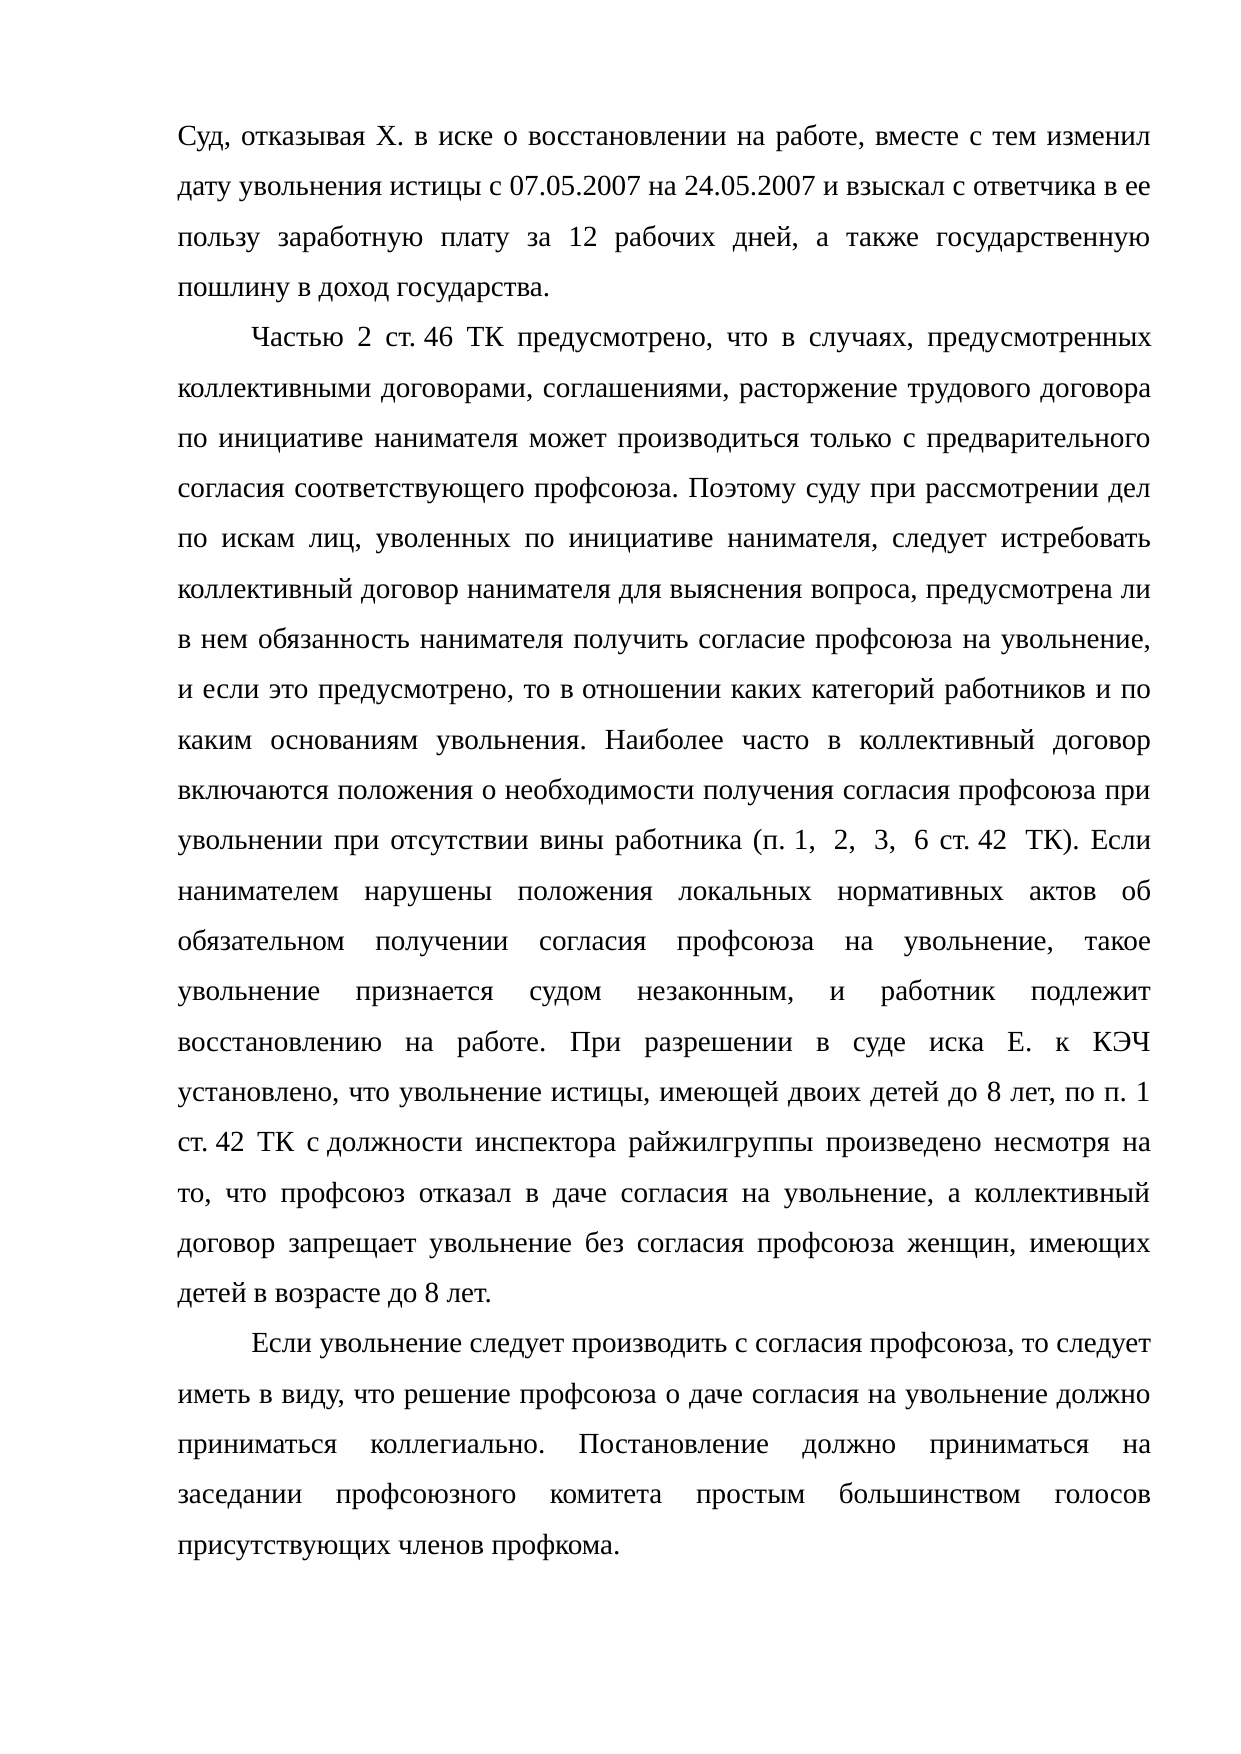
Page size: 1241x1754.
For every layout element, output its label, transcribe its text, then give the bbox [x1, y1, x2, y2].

text Частью 2 ст. 46 ТК предусмотрено, что в случаях, преду­смотренных коллективными договорами, соглашениями, расторжение трудового договора по инициативе нанимателя может производиться только с предварительного согласия соответствующего профсоюза. Поэтому суду при рассмотрении дел по искам лиц, уволенных по инициативе нанимателя, следует истребовать коллективный договор нанимателя для выяснения вопроса, предусмотрена ли в нем обязанность нанимателя получить согласие профсоюза на увольнение, и если это предусмотрено, то в отношении каких категорий работников и по каким основаниям увольнения. Наиболее часто в коллективный договор включаются положения о необходимости получения согласия профсоюза при увольнении при отсутствии вины работника (п. 1, 2, 3, 6 ст. 42 ТК). Если нанимателем нарушены положения локальных нормативных актов об обязательном получении согласия профсоюза на увольнение, такое увольнение признается судом незаконным, и работник подлежит восстановлению на работе. При разрешении в суде иска Е. к КЭЧ установлено, что увольнение истицы, имеющей двоих детей до 8 лет, по п. 1 ст. 42 ТК с должности инспектора райжилгруппы произведено несмотря на то, что профсоюз отказал в даче согласия на увольнение, а коллективный договор запрещает увольнение без согласия профсоюза женщин, имеющих детей в возрасте до 8 лет. [177, 319, 1152, 1309]
text Если увольнение следует производить с согласия профсоюза, то следует иметь в виду, что решение профсоюза о даче согласия на увольнение должно приниматься коллегиально. Постановление должно приниматься на заседании профсоюзного комитета простым большинством голосов присутствующих членов профкома. [177, 1326, 1152, 1560]
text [177, 118, 1152, 303]
